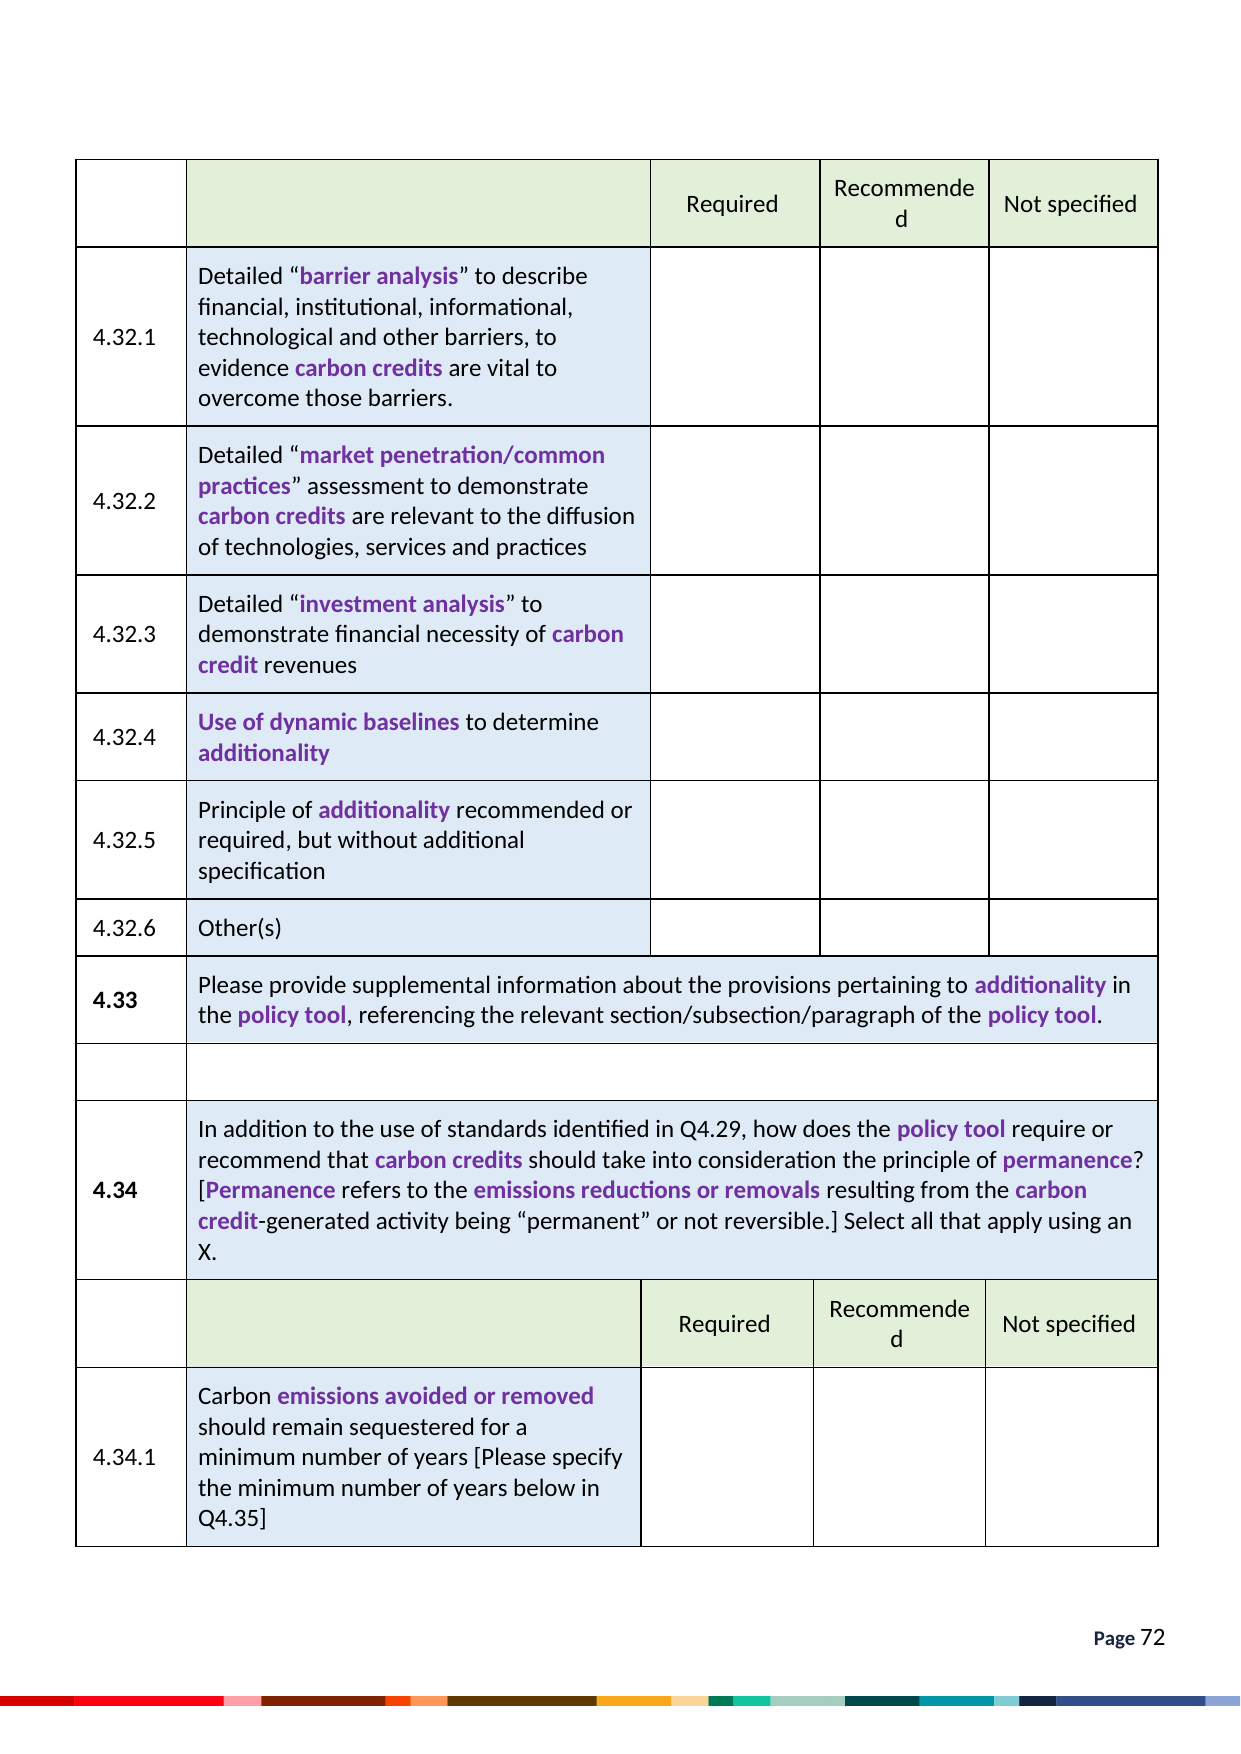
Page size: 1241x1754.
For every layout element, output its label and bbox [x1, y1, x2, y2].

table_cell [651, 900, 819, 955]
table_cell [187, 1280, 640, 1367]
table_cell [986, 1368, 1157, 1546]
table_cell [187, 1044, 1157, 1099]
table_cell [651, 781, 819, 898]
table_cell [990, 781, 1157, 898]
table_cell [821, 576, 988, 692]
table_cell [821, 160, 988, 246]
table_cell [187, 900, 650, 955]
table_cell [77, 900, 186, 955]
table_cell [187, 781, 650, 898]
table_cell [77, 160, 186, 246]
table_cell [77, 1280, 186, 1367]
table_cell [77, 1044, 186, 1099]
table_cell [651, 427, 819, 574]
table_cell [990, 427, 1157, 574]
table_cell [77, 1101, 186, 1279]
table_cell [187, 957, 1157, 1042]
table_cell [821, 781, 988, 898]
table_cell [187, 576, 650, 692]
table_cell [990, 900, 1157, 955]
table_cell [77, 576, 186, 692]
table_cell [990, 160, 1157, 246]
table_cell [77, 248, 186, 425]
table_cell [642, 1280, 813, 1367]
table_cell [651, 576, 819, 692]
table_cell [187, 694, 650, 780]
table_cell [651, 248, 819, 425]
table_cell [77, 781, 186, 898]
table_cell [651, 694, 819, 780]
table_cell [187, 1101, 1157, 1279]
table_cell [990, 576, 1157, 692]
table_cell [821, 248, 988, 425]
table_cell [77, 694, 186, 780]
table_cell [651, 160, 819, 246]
picture [0, 1696, 1241, 1706]
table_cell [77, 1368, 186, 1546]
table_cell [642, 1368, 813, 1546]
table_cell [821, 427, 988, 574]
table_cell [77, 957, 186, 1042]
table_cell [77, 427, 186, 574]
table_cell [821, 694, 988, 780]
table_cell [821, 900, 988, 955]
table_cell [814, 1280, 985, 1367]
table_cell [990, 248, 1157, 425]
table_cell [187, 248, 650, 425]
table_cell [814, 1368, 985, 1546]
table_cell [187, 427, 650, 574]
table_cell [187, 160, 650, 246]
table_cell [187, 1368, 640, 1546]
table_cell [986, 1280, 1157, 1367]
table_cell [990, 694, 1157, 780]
